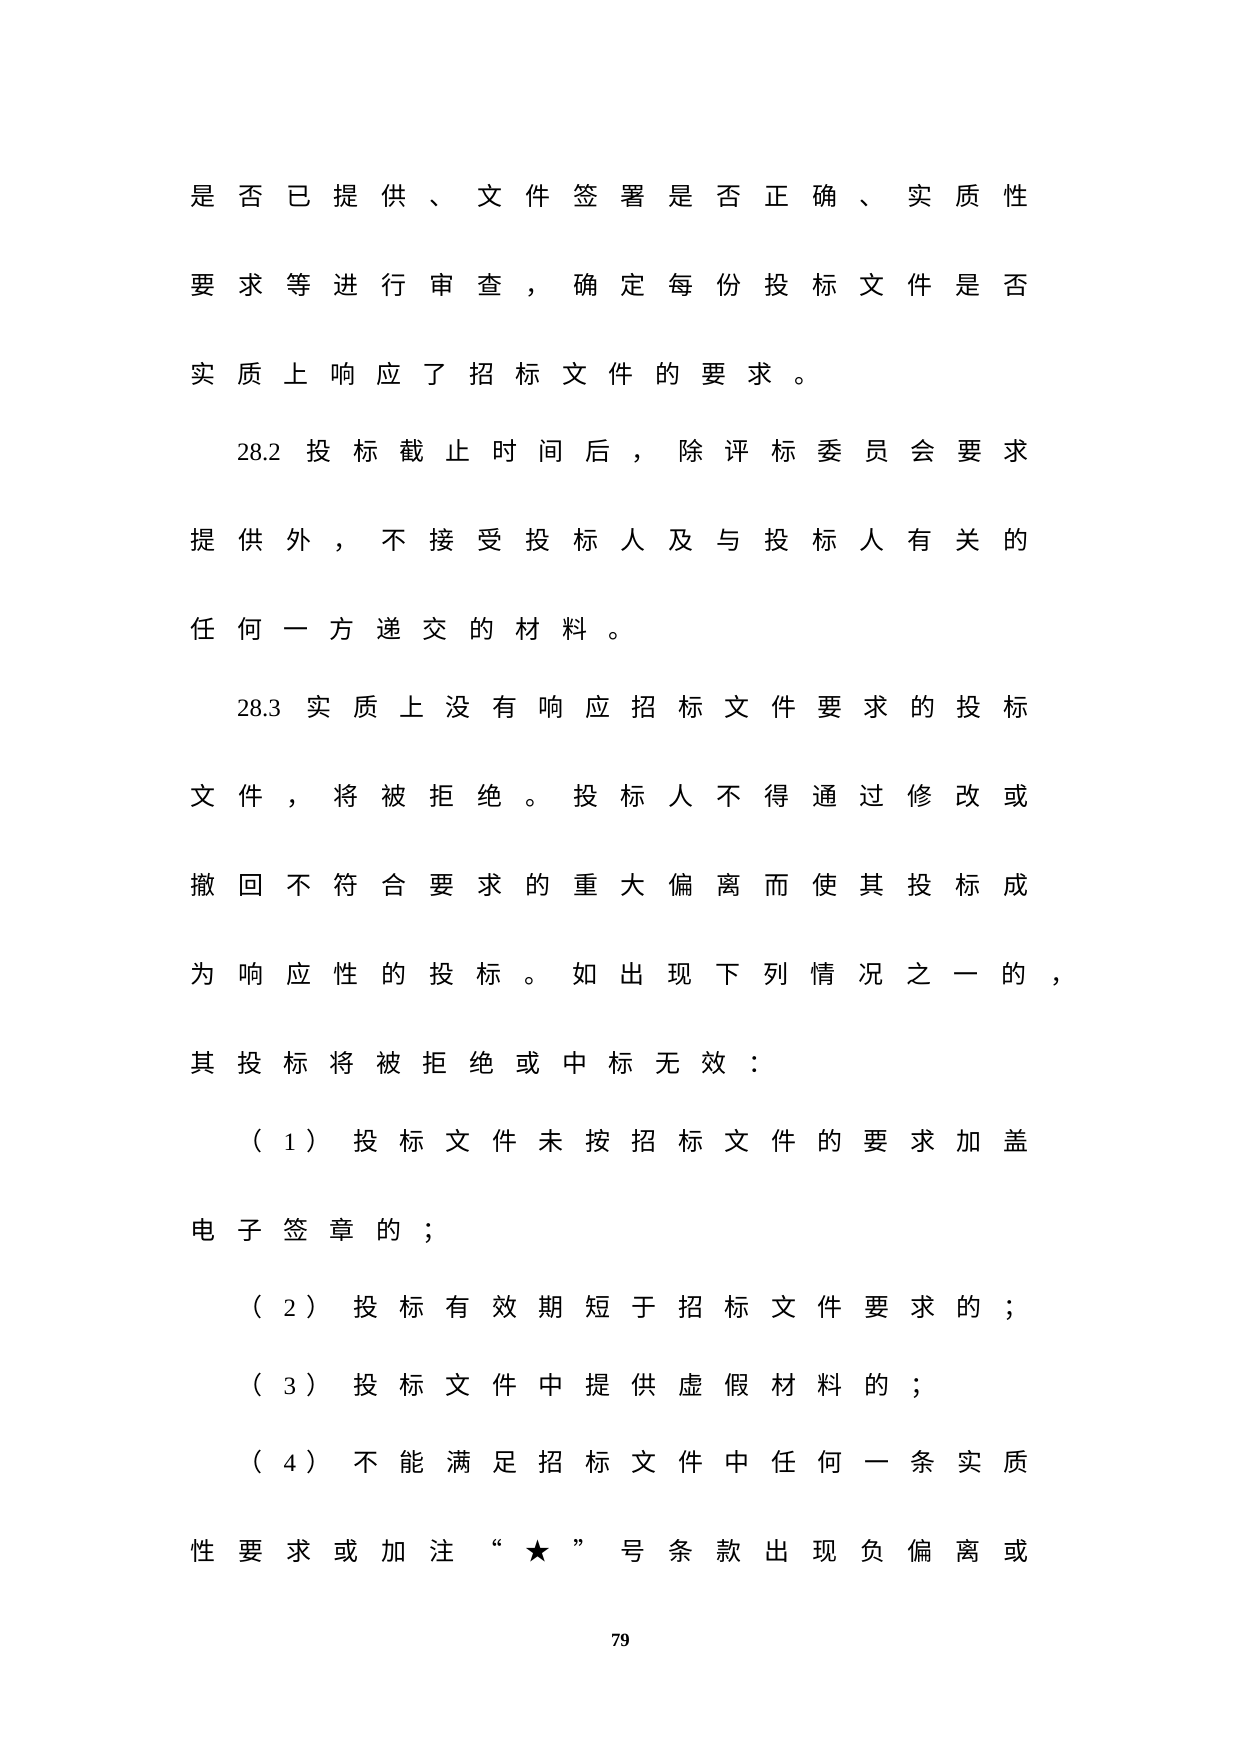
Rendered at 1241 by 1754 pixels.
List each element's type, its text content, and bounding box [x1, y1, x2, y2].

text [190, 1431, 1050, 1579]
text （2）投标有效期短于招标文件要求的； [190, 1276, 1050, 1335]
text （3）投标文件中提供虚假材料的； [190, 1353, 1050, 1413]
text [190, 164, 1050, 402]
text 28.2 投标截止时间后，除评标委员会要求提供外，不接受投标人及与投标人有关的任何一方递交的材料。 [190, 420, 1050, 658]
text （1）投标文件未按招标文件的要求加盖电子签章的； [190, 1109, 1050, 1258]
text 28.3 实质上没有响应招标文件要求的投标文件，将被拒绝。投标人不得通过修改或撤回不符合要求的重大偏离而使其投标成为响应性的投标。如出现下列情况之一的，其投标将被拒绝或中标无效： [190, 676, 1050, 1091]
